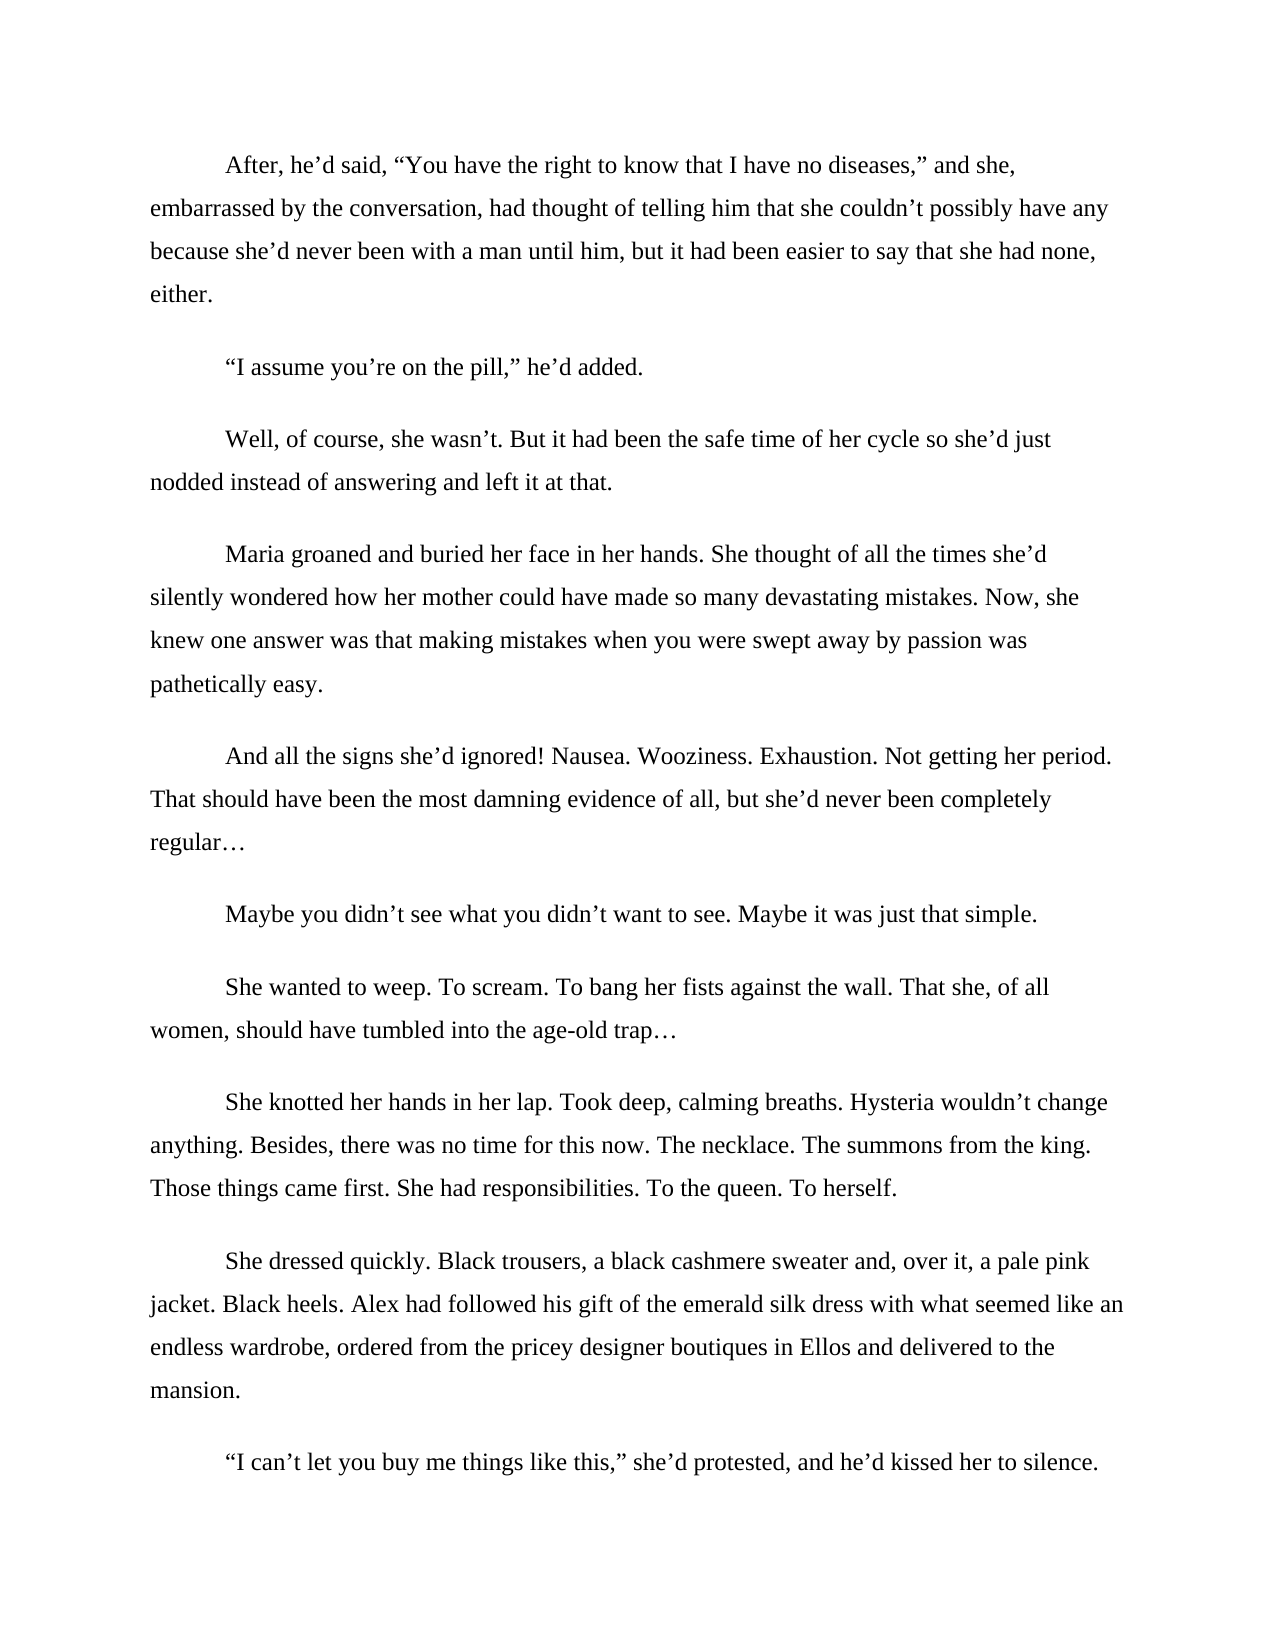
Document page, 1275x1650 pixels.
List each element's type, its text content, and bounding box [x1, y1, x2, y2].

text “I can’t let you buy me things like this,” she’d protested, and he’d kissed her to silence. [150, 1447, 1125, 1476]
text She dressed quickly. Black trousers, a black cashmere sweater and, over it, a pale pink jacket. Black heels. Alex had followed his gift of the emerald silk dress with what seemed like an endless wardrobe, ordered from the pricey designer boutiques in Ellos and delivered to the mansion. [150, 1246, 1125, 1404]
text She knotted her hands in her lap. Took deep, calming breaths. Hysteria wouldn’t change anything. Besides, there was no time for this now. The necklace. The summons from the king. Those things came first. She had responsibilities. To the queen. To herself. [150, 1087, 1125, 1202]
text She wanted to weep. To scream. To bang her fists against the wall. That she, of all women, should have tumbled into the age-old trap… [150, 972, 1125, 1044]
text Maria groaned and buried her face in her hands. She thought of all the times she’d silently wondered how her mother could have made so many devastating mistakes. Now, she knew one answer was that making mistakes when you were swept away by passion was pathetically easy. [150, 539, 1125, 697]
text Well, of course, she wasn’t. But it had been the safe time of her cycle so she’d just nodded instead of answering and left it at that. [150, 424, 1125, 496]
text Maybe you didn’t see what you didn’t want to see. Maybe it was just that simple. [150, 899, 1125, 928]
text “I assume you’re on the pill,” he’d added. [150, 352, 1125, 380]
text After, he’d said, “You have the right to know that I have no diseases,” and she, embarrassed by the conversation, had thought of telling him that she couldn’t possibly have any because she’d never been with a man until him, but it had been easier to say that she had none, either. [150, 150, 1125, 308]
text And all the signs she’d ignored! Nausea. Wooziness. Exhaustion. Not getting her period. That should have been the most damning evidence of all, but she’d never been completely regular… [150, 741, 1125, 856]
